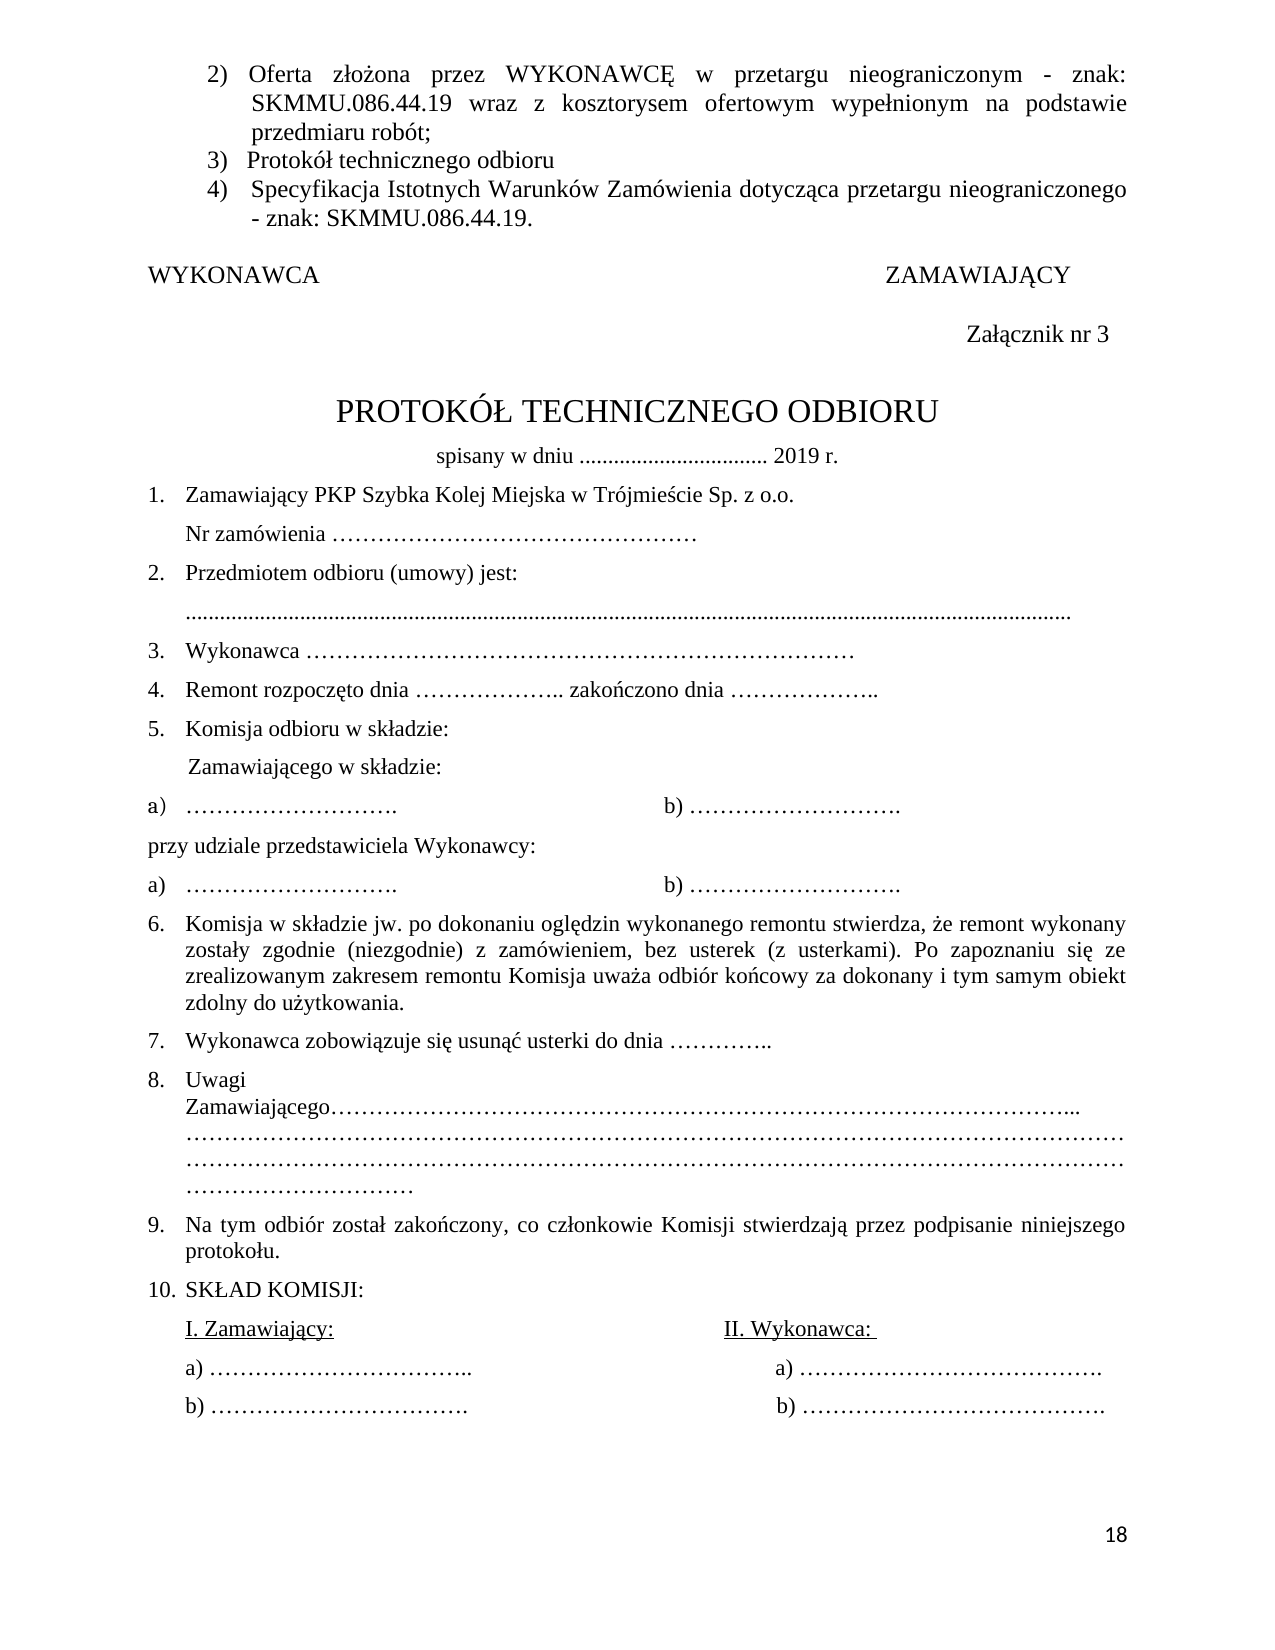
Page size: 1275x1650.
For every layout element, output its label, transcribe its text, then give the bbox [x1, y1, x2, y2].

text WYKONAWCA ZAMAWIAJĄCY [148, 260, 1127, 289]
list Uwagi Zamawiającego……………………………………………………………………………………... …………………………………………………………………………………………………………………………………………………………………………………………………………………………………………………… [148, 1066, 1127, 1198]
list Przedmiotem odbioru (umowy) jest: [148, 559, 1127, 586]
list Zamawiający PKP Szybka Kolej Miejska w Trójmieście Sp. z o.o. [148, 481, 1127, 508]
list Komisja w składzie jw. po dokonaniu oględzin wykonanego remontu stwierdza, że remont wykonany zostały zgodnie (niezgodnie) z zamówieniem, bez usterek (z usterkami). Po zapoznaniu się ze zrealizowanym zakresem remontu Komisja uważa odbiór końcowy za dokonany i tym samym obiekt zdolny do użytkowania. [148, 909, 1127, 1015]
list Remont rozpoczęto dnia ……………….. zakończono dnia ……………….. [148, 676, 1127, 702]
text 3) Protokół technicznego odbioru [207, 145, 1127, 174]
text Nr zamówienia ………………………………………… [148, 520, 1127, 547]
list Na tym odbiór został zakończony, co członkowie Komisji stwierdzają przez podpisanie niniejszego protokołu. [148, 1211, 1127, 1263]
list ………………………. b) ………………………. [148, 871, 1127, 897]
text spisany w dniu ................................. 2019 r. [148, 443, 1127, 469]
list SKŁAD KOMISJI: [148, 1276, 1127, 1302]
list ………………………. b) ………………………. [148, 792, 1127, 819]
list Komisja odbioru w składzie: [148, 714, 1127, 741]
text PROTOKÓŁ TECHNICZNEGO ODBIORU [148, 392, 1127, 430]
text ........................................................................................................................................................... [148, 598, 1127, 624]
text Załącznik nr 3 [148, 318, 1109, 348]
text I. Zamawiający: II. Wykonawca: [185, 1315, 1127, 1341]
text 2) Oferta złożona przez WYKONAWCĘ w przetargu nieograniczonym - znak: SKMMU.086.44.19 wraz z kosztorysem ofertowym wypełnionym na podstawie przedmiaru robót; [207, 59, 1127, 145]
text a) …………………………….. a) …………………………………. [185, 1353, 1127, 1380]
text Zamawiającego w składzie: [148, 753, 1127, 780]
list Wykonawca ……………………………………………………………… [148, 637, 1127, 663]
text b) ……………………………. b) …………………………………. [185, 1392, 1127, 1419]
text 4) Specyfikacja Istotnych Warunków Zamówienia dotycząca przetargu nieograniczonego - znak: SKMMU.086.44.19. [207, 174, 1127, 232]
list Wykonawca zobowiązuje się usunąć usterki do dnia ………….. [148, 1027, 1127, 1054]
text przy udziale przedstawiciela Wykonawcy: [148, 832, 1127, 858]
